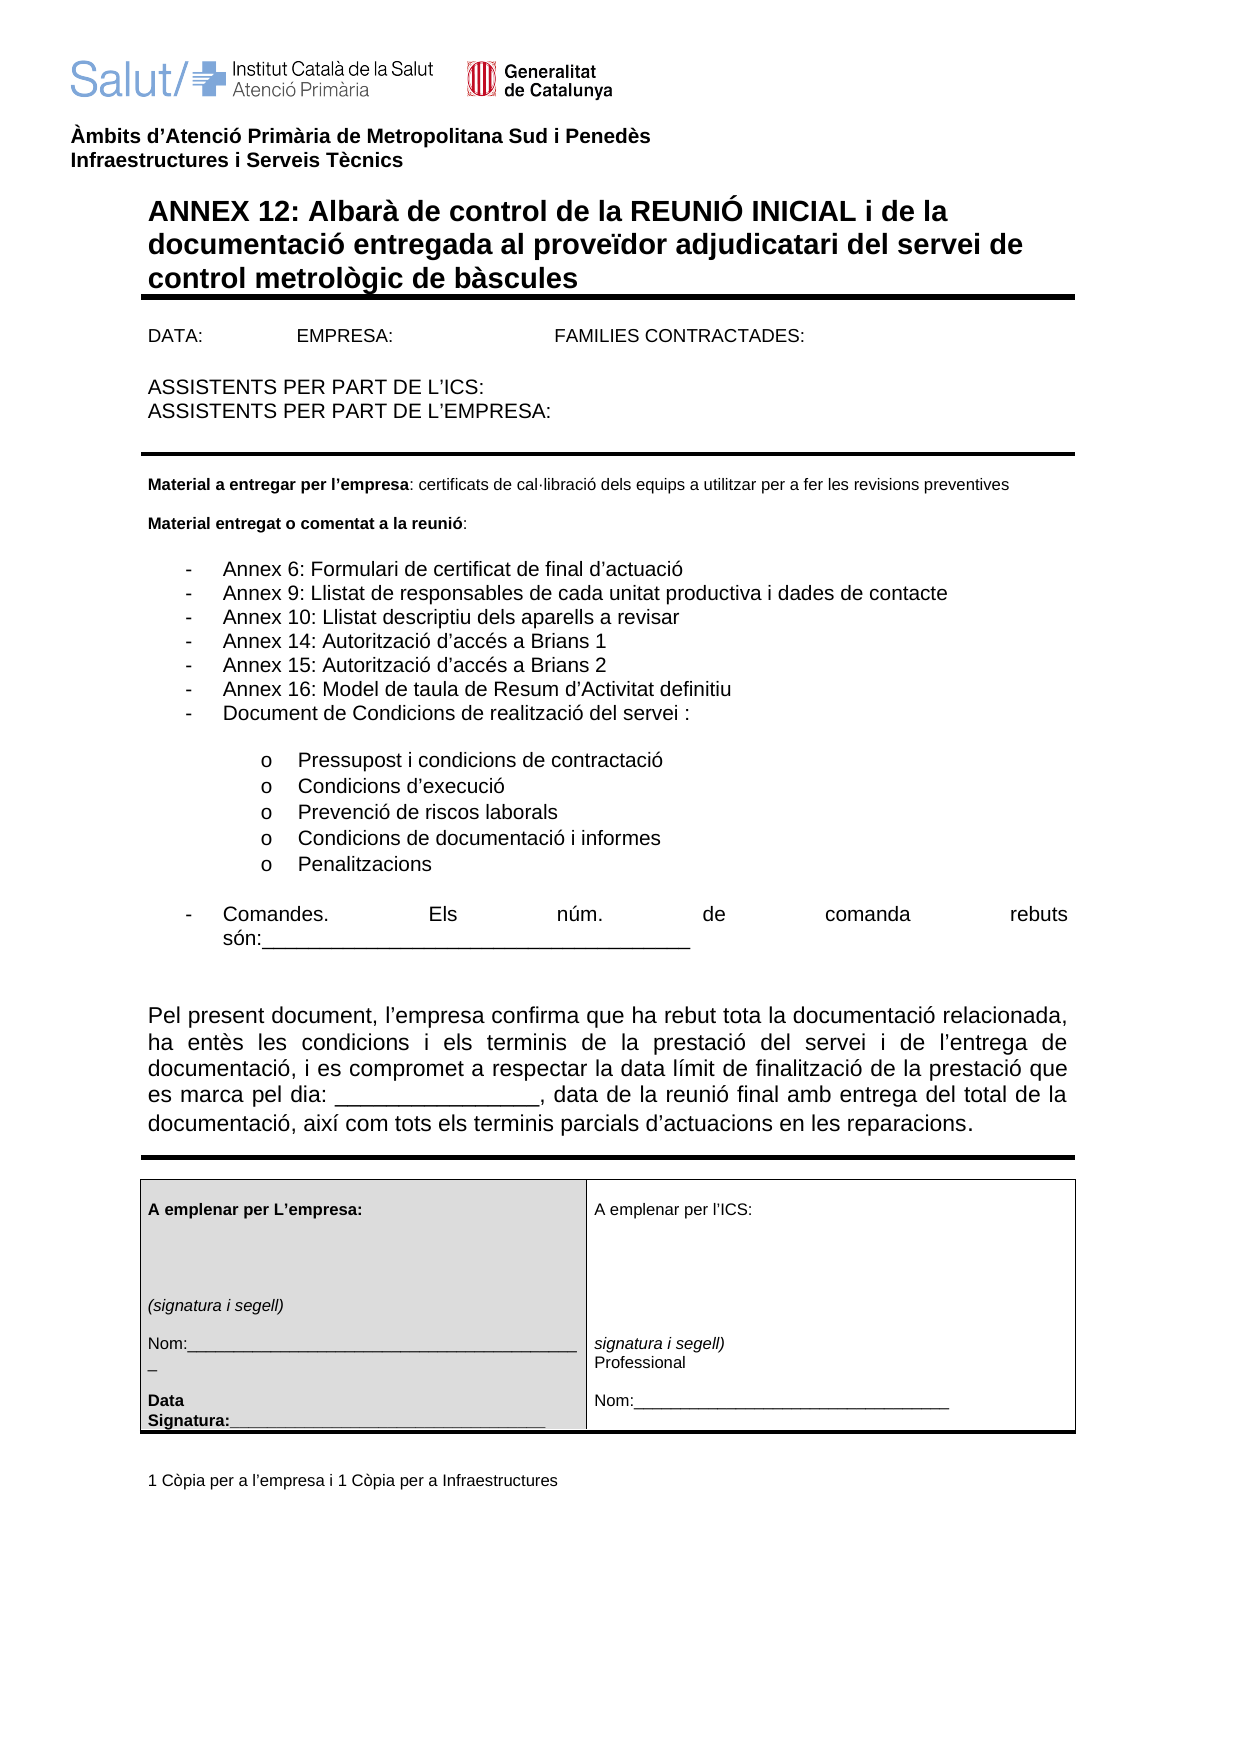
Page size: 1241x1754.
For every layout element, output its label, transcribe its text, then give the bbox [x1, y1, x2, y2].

table_header ANNEX 12: Albarà de control de la REUNIÓ INICIAL i de la documentació entregada al proveïdor adjudicatari del servei de control metrològic de bàscules [140, 194, 1076, 294]
text 1 Còpia per a l’empresa i 1 Còpia per a Infraestructures [148, 1471, 1092, 1490]
table_cell [140, 1155, 1076, 1179]
table_cell A emplenar per L’empresa: (signatura i segell) Nom:___________________________________________ Data Signatura:__________________________________ [141, 1180, 586, 1429]
table_cell A emplenar per l’ICS: signatura i segell) Professional Nom:__________________________________ [587, 1180, 1075, 1429]
table_cell Material a entregar per l’empresa: certificats de cal·libració dels equips a utilitzar per a fer les revisions preventives Material entregat o comentat a la reunió: Annex 6: Formulari de certificat de final d’actuació Annex 9: Llistat de responsables de cada unitat productiva i dades de contacte Annex 10: Llistat descriptiu dels aparells a revisar Annex 14: Autorització d’accés a Brians 1 Annex 15: Autorització d’accés a Brians 2 Annex 16: Model de taula de Resum d’Activitat definitiu Document de Condicions de realització del servei : Pressupost i condicions de contractació Condicions d’execució Prevenció de riscos laborals Condicions de documentació i informes Penalitzacions Comandes. Els núm. de comanda rebuts són:_____________________________________ Pel present document, l’empresa confirma que ha rebut tota la documentació relacionada, ha entès les condicions i els terminis de la prestació del servei i de l’entrega de documentació, i es compromet a respectar la data límit de finalització de la prestació que es marca pel dia: ________________, data de la reunió final amb entrega del total de la documentació, així com tots els terminis parcials d’actuacions en les reparacions. [140, 451, 1076, 1155]
table_cell DATA: EMPRESA: FAMILIES CONTRACTADES: ASSISTENTS PER PART DE L’ICS: ASSISTENTS PER PART DE L’EMPRESA: [140, 294, 1076, 451]
picture [70, 59, 613, 101]
